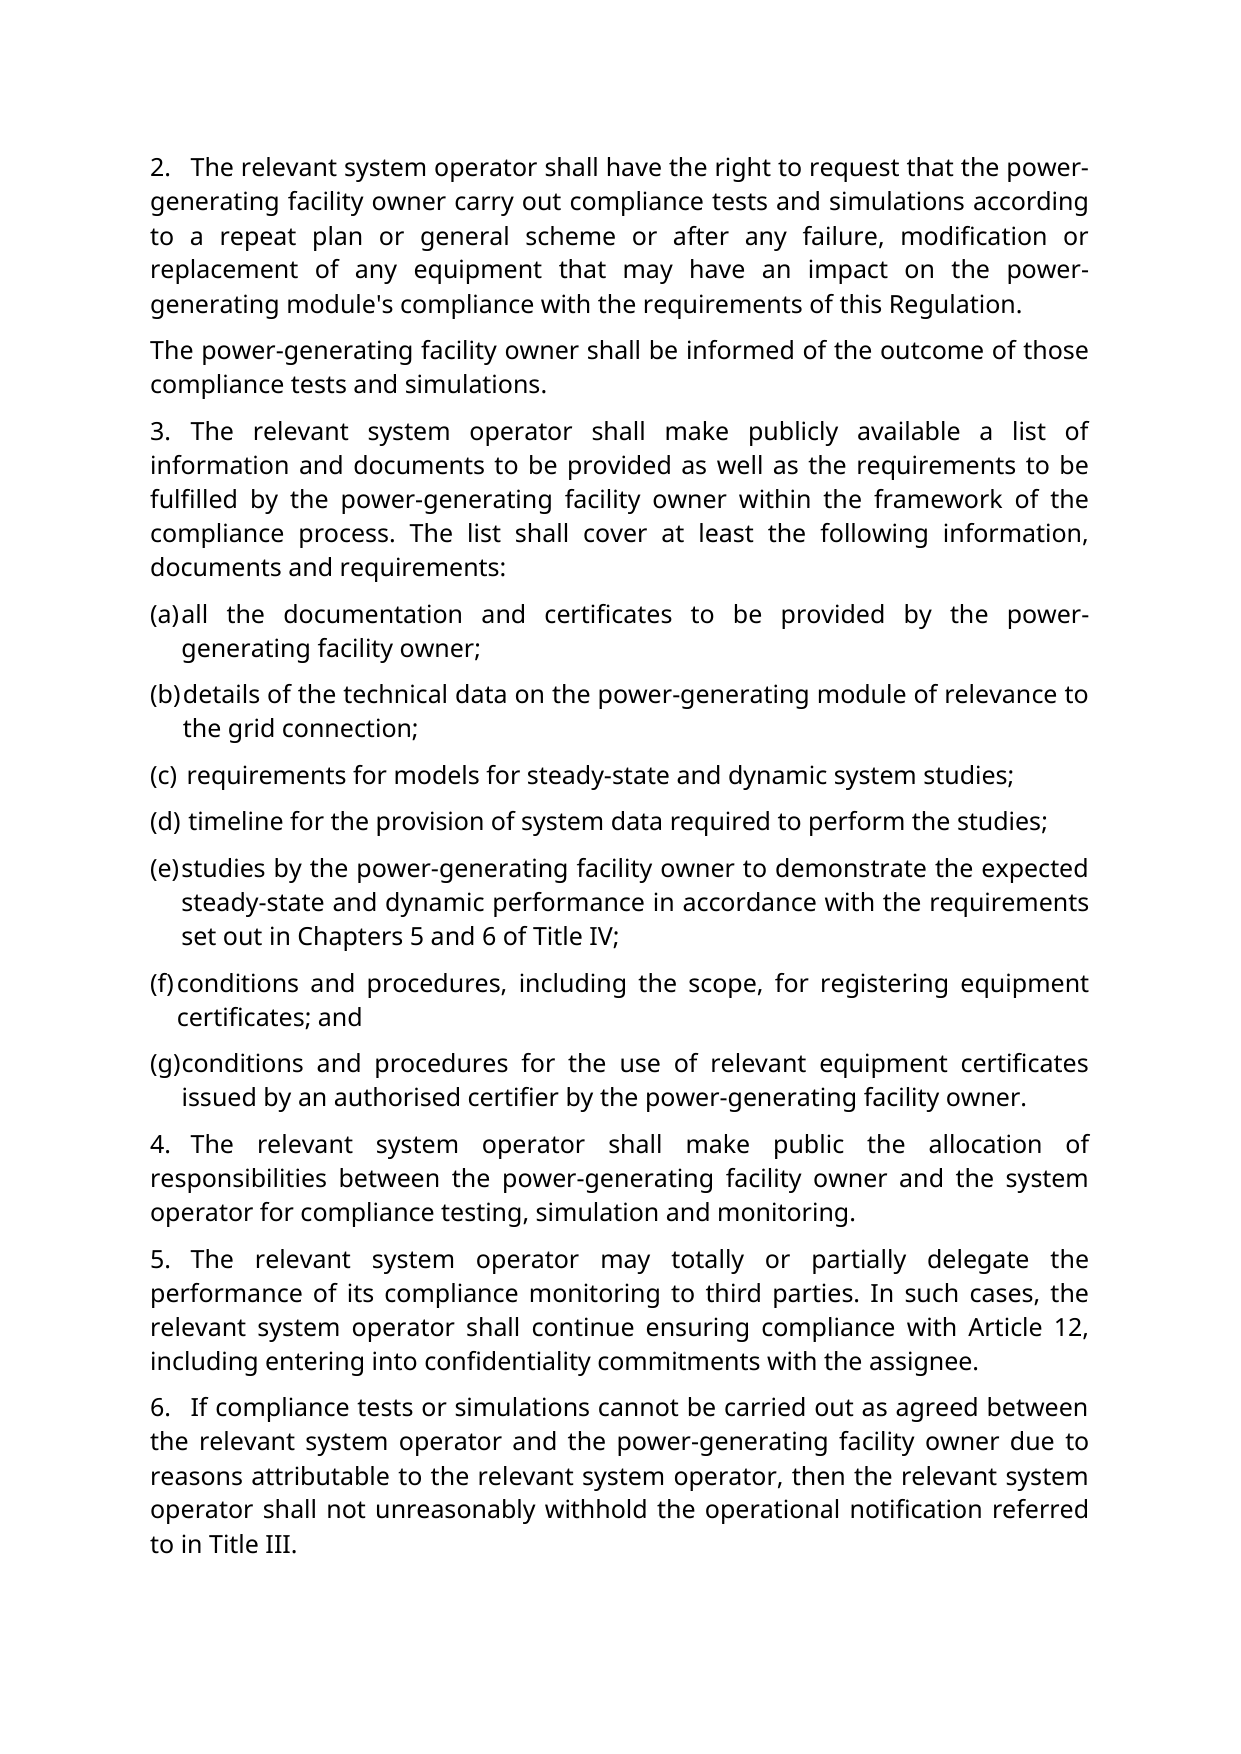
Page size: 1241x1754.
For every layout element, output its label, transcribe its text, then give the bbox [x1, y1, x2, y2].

table_header details of the technical data on the power-generating module of relevance to the grid connection; [183, 664, 1090, 745]
table_header (g) [150, 1034, 181, 1114]
table_header (f) [150, 953, 177, 1033]
text 6. If compliance tests or simulations cannot be carried out as agreed between the relevant system operator and the power-generating facility owner due to reasons attributable to the relevant system operator, then the relevant system operator shall not unreasonably withhold the operational notification referred to in Title III. [150, 1390, 1090, 1560]
table_header conditions and procedures, including the scope, for registering equipment certificates; and [177, 953, 1090, 1033]
text 5. The relevant system operator may totally or partially delegate the performance of its compliance monitoring to third parties. In such cases, the relevant system operator shall continue ensuring compliance with Article 12, including entering into confidentiality commitments with the assignee. [150, 1241, 1090, 1377]
text 4. The relevant system operator shall make public the allocation of responsibilities between the power-generating facility owner and the system operator for compliance testing, simulation and monitoring. [150, 1127, 1090, 1229]
table_header requirements for models for steady-state and dynamic system studies; [186, 745, 1090, 792]
text The power-generating facility owner shall be informed of the outcome of those compliance tests and simulations. [150, 333, 1090, 401]
table_header all the documentation and certificates to be provided by the power-generating facility owner; [181, 584, 1090, 664]
text 2. The relevant system operator shall have the right to request that the power-generating facility owner carry out compliance tests and simulations according to a repeat plan or general scheme or after any failure, modification or replacement of any equipment that may have an impact on the power-generating module's compliance with the requirements of this Regulation. [150, 150, 1090, 320]
table_header studies by the power-generating facility owner to demonstrate the expected steady-state and dynamic performance in accordance with the requirements set out in Chapters 5 and 6 of Title IV; [181, 838, 1090, 953]
table_header conditions and procedures for the use of relevant equipment certificates issued by an authorised certifier by the power-generating facility owner. [181, 1034, 1090, 1114]
table_header (a) [150, 584, 181, 664]
table_header timeline for the provision of system data required to perform the studies; [188, 792, 1090, 838]
table_header (e) [150, 838, 181, 953]
table_header (d) [150, 792, 188, 838]
table_header (c) [150, 745, 186, 792]
text 3. The relevant system operator shall make publicly available a list of information and documents to be provided as well as the requirements to be fulfilled by the power-generating facility owner within the framework of the compliance process. The list shall cover at least the following information, documents and requirements: [150, 413, 1090, 584]
table_header (b) [150, 664, 183, 745]
